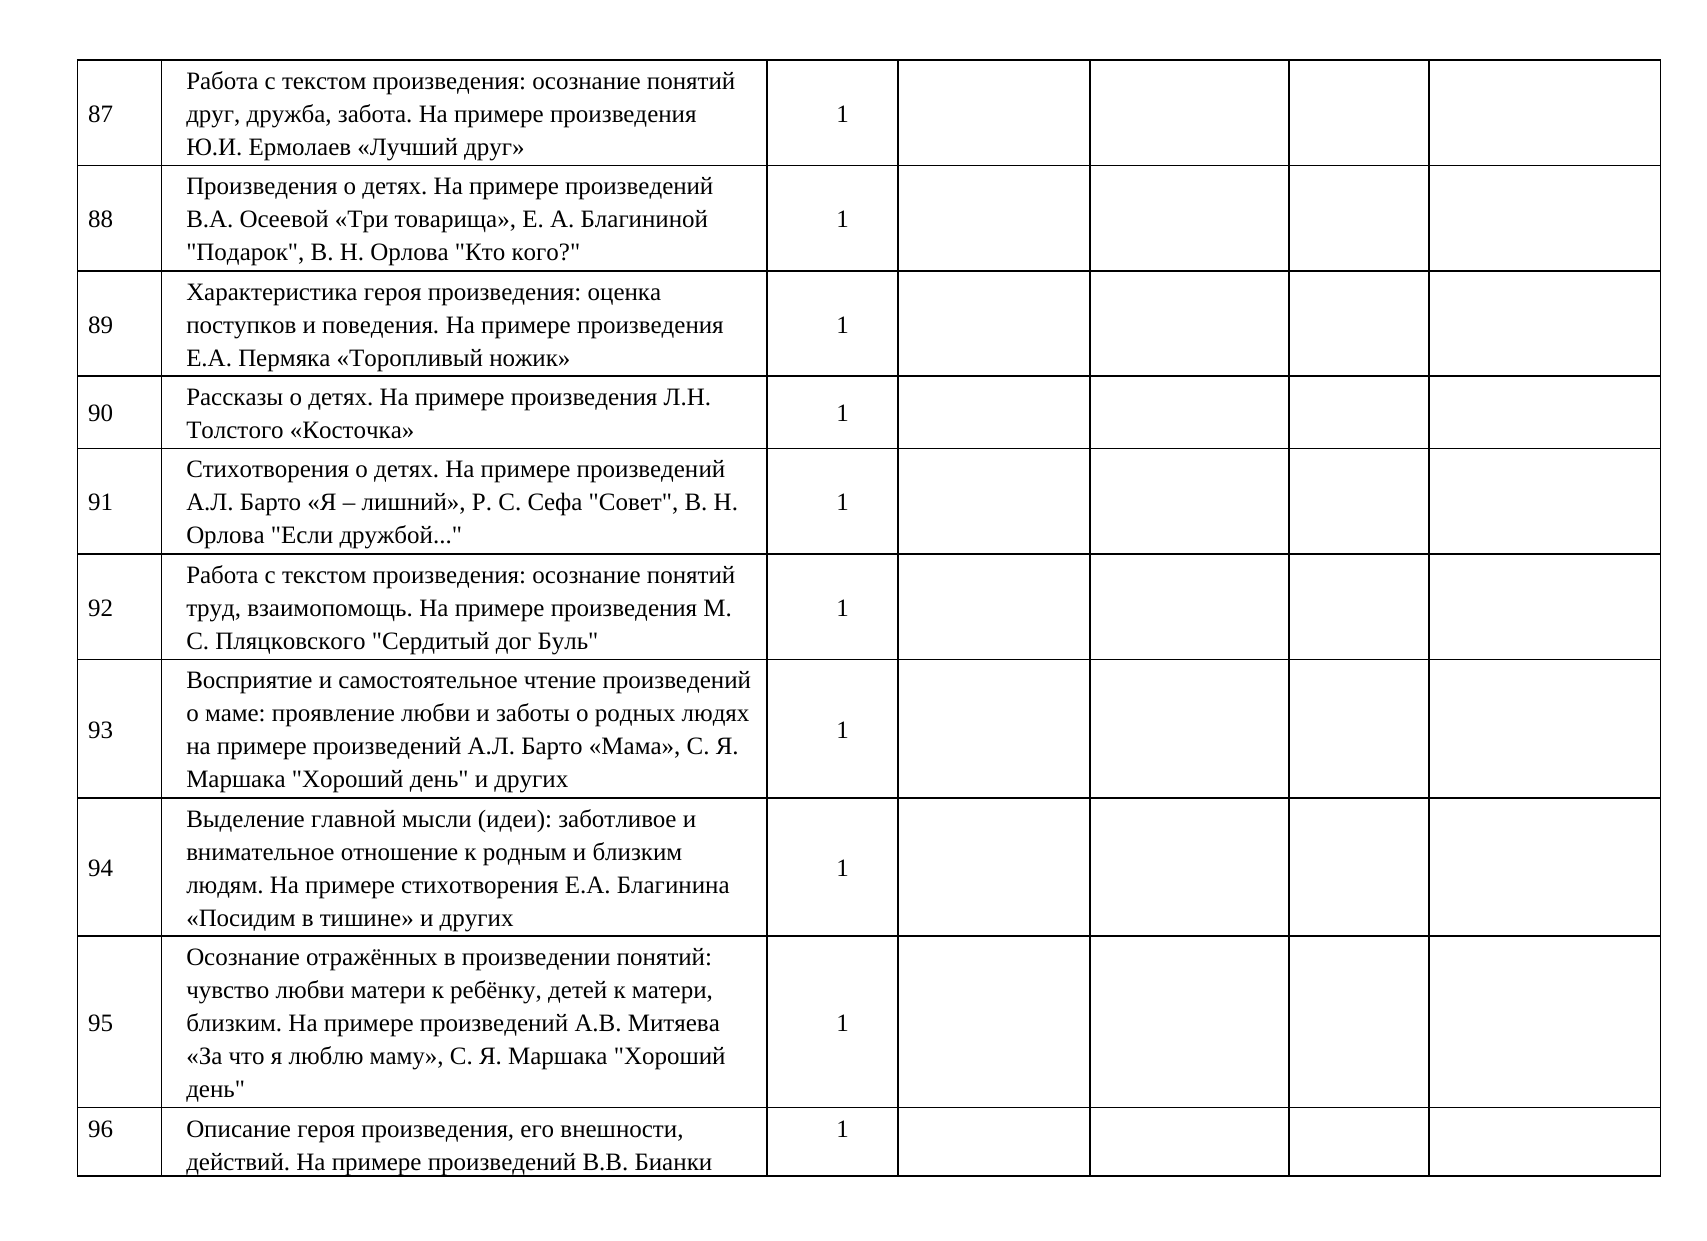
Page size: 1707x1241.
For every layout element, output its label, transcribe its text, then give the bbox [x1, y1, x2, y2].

table_cell 94 [78, 799, 161, 935]
table_cell [1290, 272, 1428, 375]
table_cell Характеристика героя произведения: оценка поступков и поведения. На примере произведения Е.А. Пермяка «Торопливый ножик» [162, 272, 766, 375]
table_cell [899, 660, 1089, 797]
table_cell 1 [768, 166, 897, 270]
table_cell [1091, 272, 1288, 375]
table_cell [1091, 937, 1288, 1107]
table_cell 89 [78, 272, 161, 375]
table_cell [1091, 555, 1288, 658]
table_cell Осознание отражённых в произведении понятий: чувство любви матери к ребёнку, детей к матери, близким. На примере произведений А.В. Митяева «За что я люблю маму», С. Я. Маршака "Хороший день" [162, 937, 766, 1107]
table_cell 91 [78, 449, 161, 553]
table_cell [1290, 377, 1428, 448]
table_cell [1430, 61, 1660, 164]
table_cell [899, 799, 1089, 935]
table_cell 95 [78, 937, 161, 1107]
table_cell 1 [768, 1108, 897, 1175]
table_cell [1430, 166, 1660, 270]
table_cell [1091, 660, 1288, 797]
table_cell Рассказы о детях. На примере произведения Л.Н. Толстого «Косточка» [162, 377, 766, 448]
table_cell [1290, 555, 1428, 658]
table_cell [1290, 799, 1428, 935]
table_cell 1 [768, 272, 897, 375]
table_cell [1430, 555, 1660, 658]
table_cell 90 [78, 377, 161, 448]
table_cell 93 [78, 660, 161, 797]
table_cell [899, 937, 1089, 1107]
table_cell [899, 1108, 1089, 1175]
table_cell 92 [78, 555, 161, 658]
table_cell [162, 1108, 766, 1175]
table_cell Работа с текстом произведения: осознание понятий труд, взаимопомощь. На примере произведения М. С. Пляцковского "Сердитый дог Буль" [162, 555, 766, 658]
table_cell [899, 61, 1089, 164]
table_cell [1091, 166, 1288, 270]
table_cell [1430, 660, 1660, 797]
table_cell [1290, 660, 1428, 797]
table_cell 1 [768, 660, 897, 797]
table_cell 1 [768, 61, 897, 164]
table_cell 88 [78, 166, 161, 270]
table_cell [1290, 449, 1428, 553]
table_cell Работа с текстом произведения: осознание понятий друг, дружба, забота. На примере произведения Ю.И. Ермолаев «Лучший друг» [162, 61, 766, 164]
table_cell 1 [768, 377, 897, 448]
table_cell 1 [768, 937, 897, 1107]
table_cell [899, 555, 1089, 658]
table_cell [1430, 377, 1660, 448]
table_cell [1091, 449, 1288, 553]
table_cell [1091, 799, 1288, 935]
table_cell [1430, 799, 1660, 935]
table_cell [1091, 1108, 1288, 1175]
table_cell [1290, 937, 1428, 1107]
table_cell [1430, 449, 1660, 553]
table_cell [1290, 166, 1428, 270]
table_cell [1290, 1108, 1428, 1175]
table_cell [1430, 1108, 1660, 1175]
table_cell [899, 272, 1089, 375]
table_cell [899, 166, 1089, 270]
table_cell [1091, 377, 1288, 448]
table_cell 1 [768, 555, 897, 658]
table_cell [1290, 61, 1428, 164]
table_cell [899, 377, 1089, 448]
table_cell Стихотворения о детях. На примере произведений А.Л. Барто «Я – лишний», Р. С. Сефа "Совет", В. Н. Орлова "Если дружбой..." [162, 449, 766, 553]
table_cell 1 [768, 449, 897, 553]
table_cell Выделение главной мысли (идеи): заботливое и внимательное отношение к родным и близким людям. На примере стихотворения Е.А. Благинина «Посидим в тишине» и других [162, 799, 766, 935]
table_cell [1430, 272, 1660, 375]
table_cell Произведения о детях. На примере произведений В.А. Осеевой «Три товарища», Е. А. Благининой "Подарок", В. Н. Орлова "Кто кого?" [162, 166, 766, 270]
table_cell 1 [768, 799, 897, 935]
table_cell [1091, 61, 1288, 164]
table_cell 87 [78, 61, 161, 164]
table_cell Восприятие и самостоятельное чтение произведений о маме: проявление любви и заботы о родных людях на примере произведений А.Л. Барто «Мама», С. Я. Маршака "Хороший день" и других [162, 660, 766, 797]
table_cell [899, 449, 1089, 553]
table_cell 96 [78, 1108, 161, 1175]
table_cell [1430, 937, 1660, 1107]
